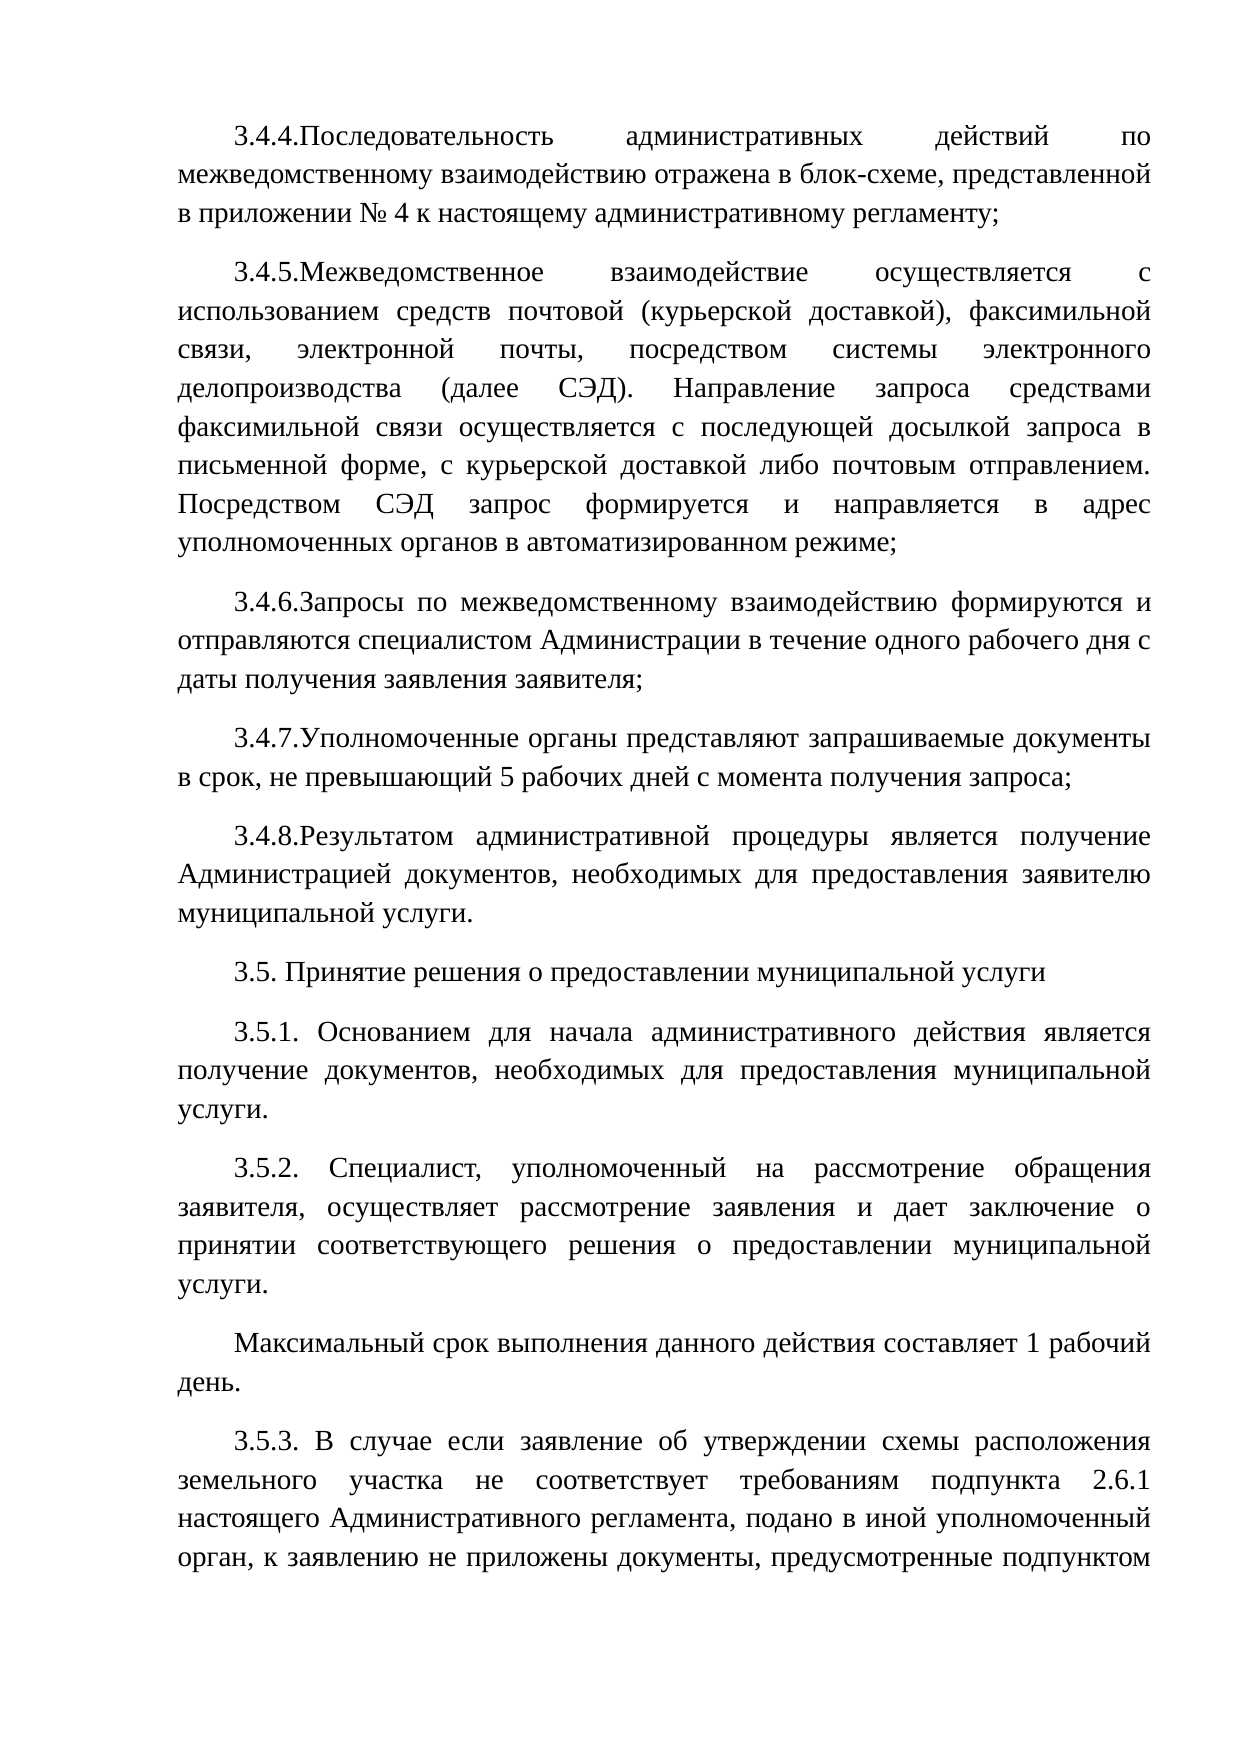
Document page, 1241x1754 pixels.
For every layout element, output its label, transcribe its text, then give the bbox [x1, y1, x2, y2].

text 3.4.7.Уполномоченные органы представляют запрашиваемые документы в срок, не превышающий 5 рабочих дней с момента получения запроса; [177, 720, 1152, 792]
text 3.4.5.Межведомственное взаимодействие осуществляется с использованием средств почтовой (курьерской доставкой), факсимильной связи, электронной почты, посредством системы электронного делопроизводства (далее СЭД). Направление запроса средствами факсимильной связи осуществляется с последующей досылкой запроса в письменной форме, с курьерской доставкой либо почтовым отправлением. Посредством СЭД запрос формируется и направляется в адрес уполномоченных органов в автоматизированном режиме; [177, 254, 1152, 558]
text 3.5.1. Основанием для начала административного действия является получение документов, необходимых для предоставления муниципальной услуги. [177, 1014, 1152, 1124]
text 3.4.4.Последовательность административных действий по межведомственному взаимодействию отражена в блок-схеме, представленной в приложении № 4 к настоящему административному регламенту; [177, 118, 1152, 229]
text 3.4.6.Запросы по межведомственному взаимодействию формируются и отправляются специалистом Администрации в течение одного рабочего дня с даты получения заявления заявителя; [177, 584, 1152, 694]
text 3.5.2. Специалист, уполномоченный на рассмотрение обращения заявителя, осуществляет рассмотрение заявления и дает заключение о принятии соответствующего решения о предоставлении муниципальной услуги. [177, 1150, 1152, 1299]
text 3.5. Принятие решения о предоставлении муниципальной услуги [177, 954, 1152, 988]
text Максимальный срок выполнения данного действия составляет 1 рабочий день. [177, 1325, 1152, 1397]
text 3.4.8.Результатом административной процедуры является получение Администрацией документов, необходимых для предоставления заявителю муниципальной услуги. [177, 818, 1152, 929]
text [177, 1423, 1152, 1572]
